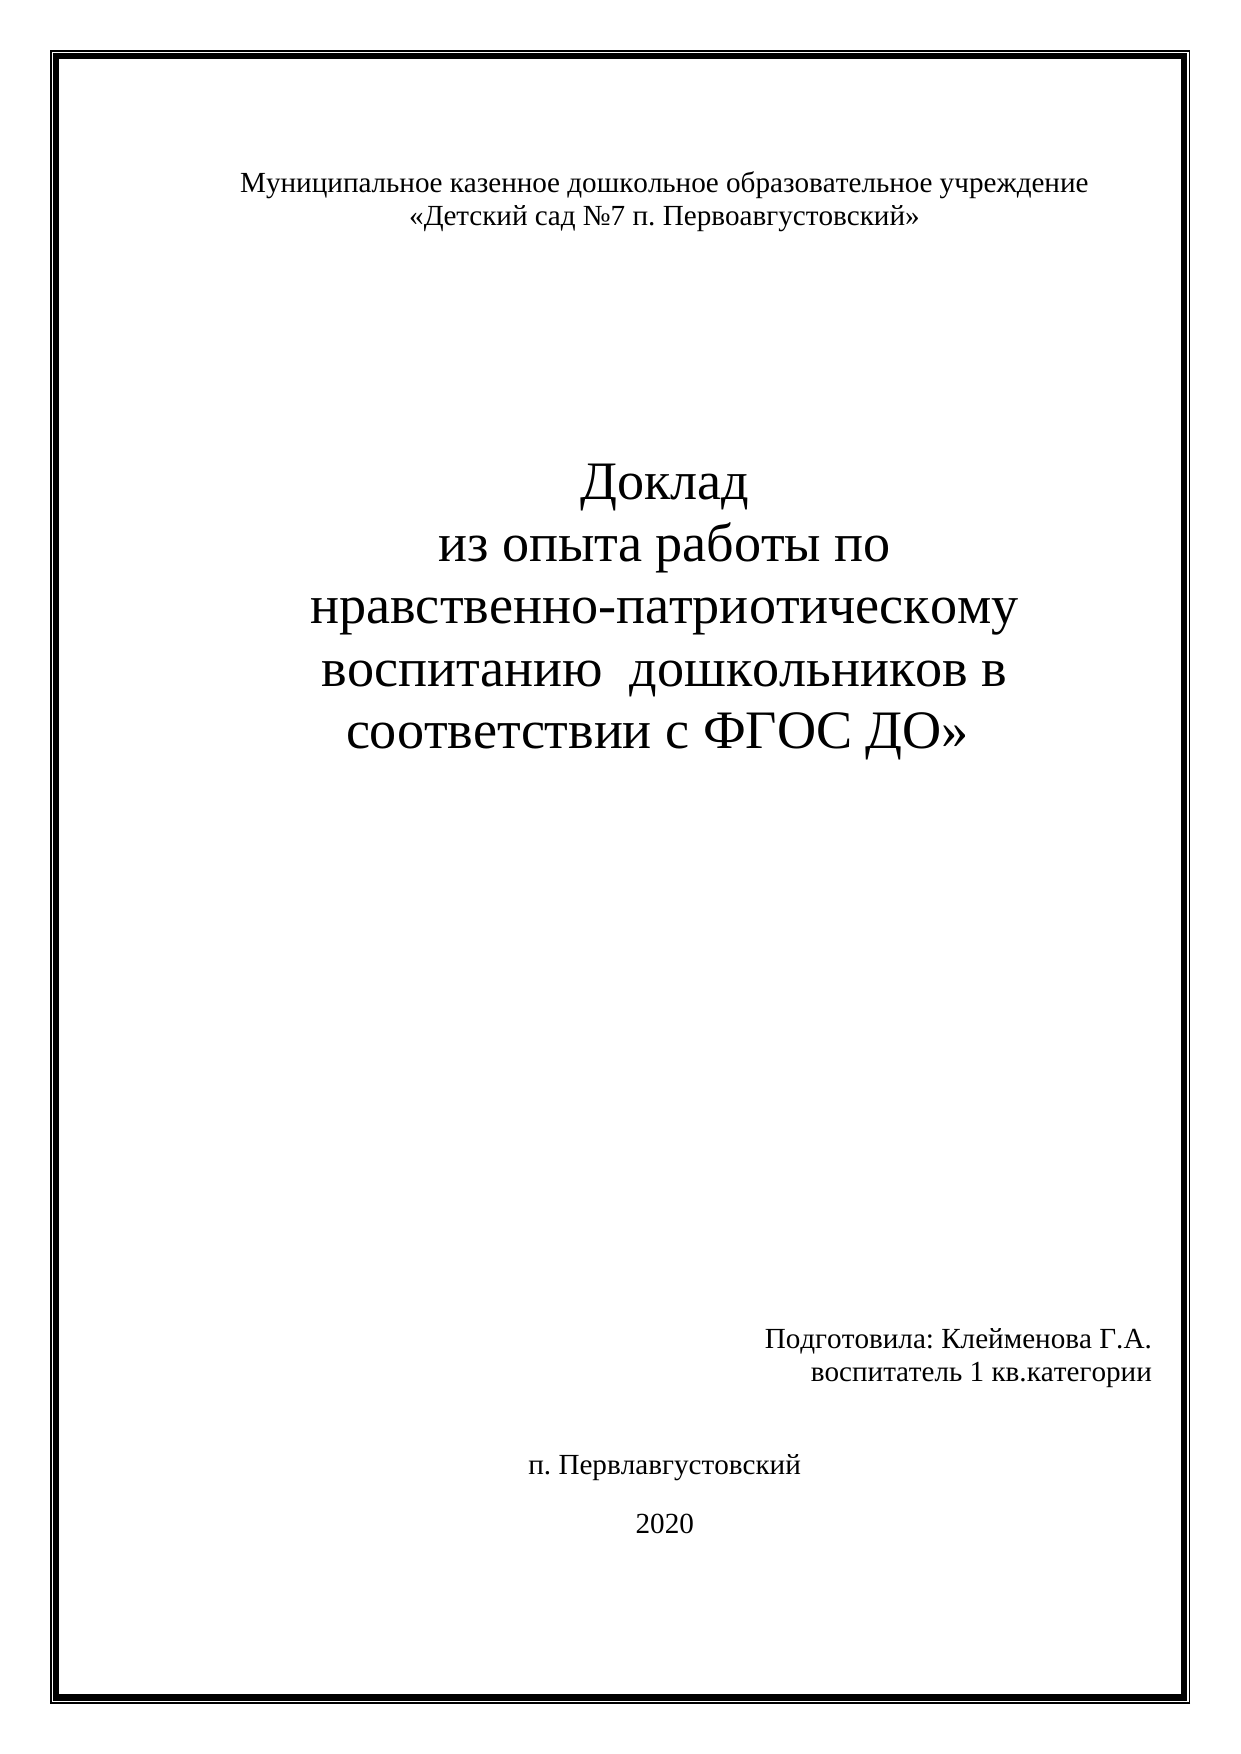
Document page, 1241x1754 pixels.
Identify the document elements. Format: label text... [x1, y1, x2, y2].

text из опыта работы по [177, 511, 1152, 573]
text воспитатель 1 кв.категории [177, 1354, 1152, 1388]
text 2020 [177, 1507, 1152, 1540]
text п. Первлавгустовский [177, 1447, 1152, 1481]
text Муниципальное казенное дошкольное образовательное учреждение «Детский сад №7 п. Первоавгустовский» [177, 165, 1152, 232]
text Подготовила: Клейменова Г.А. [177, 1321, 1152, 1354]
text Доклад [177, 449, 1152, 511]
text нравственно-патриотическому воспитанию дошкольников в соответствии с ФГОС ДО» [177, 573, 1152, 760]
